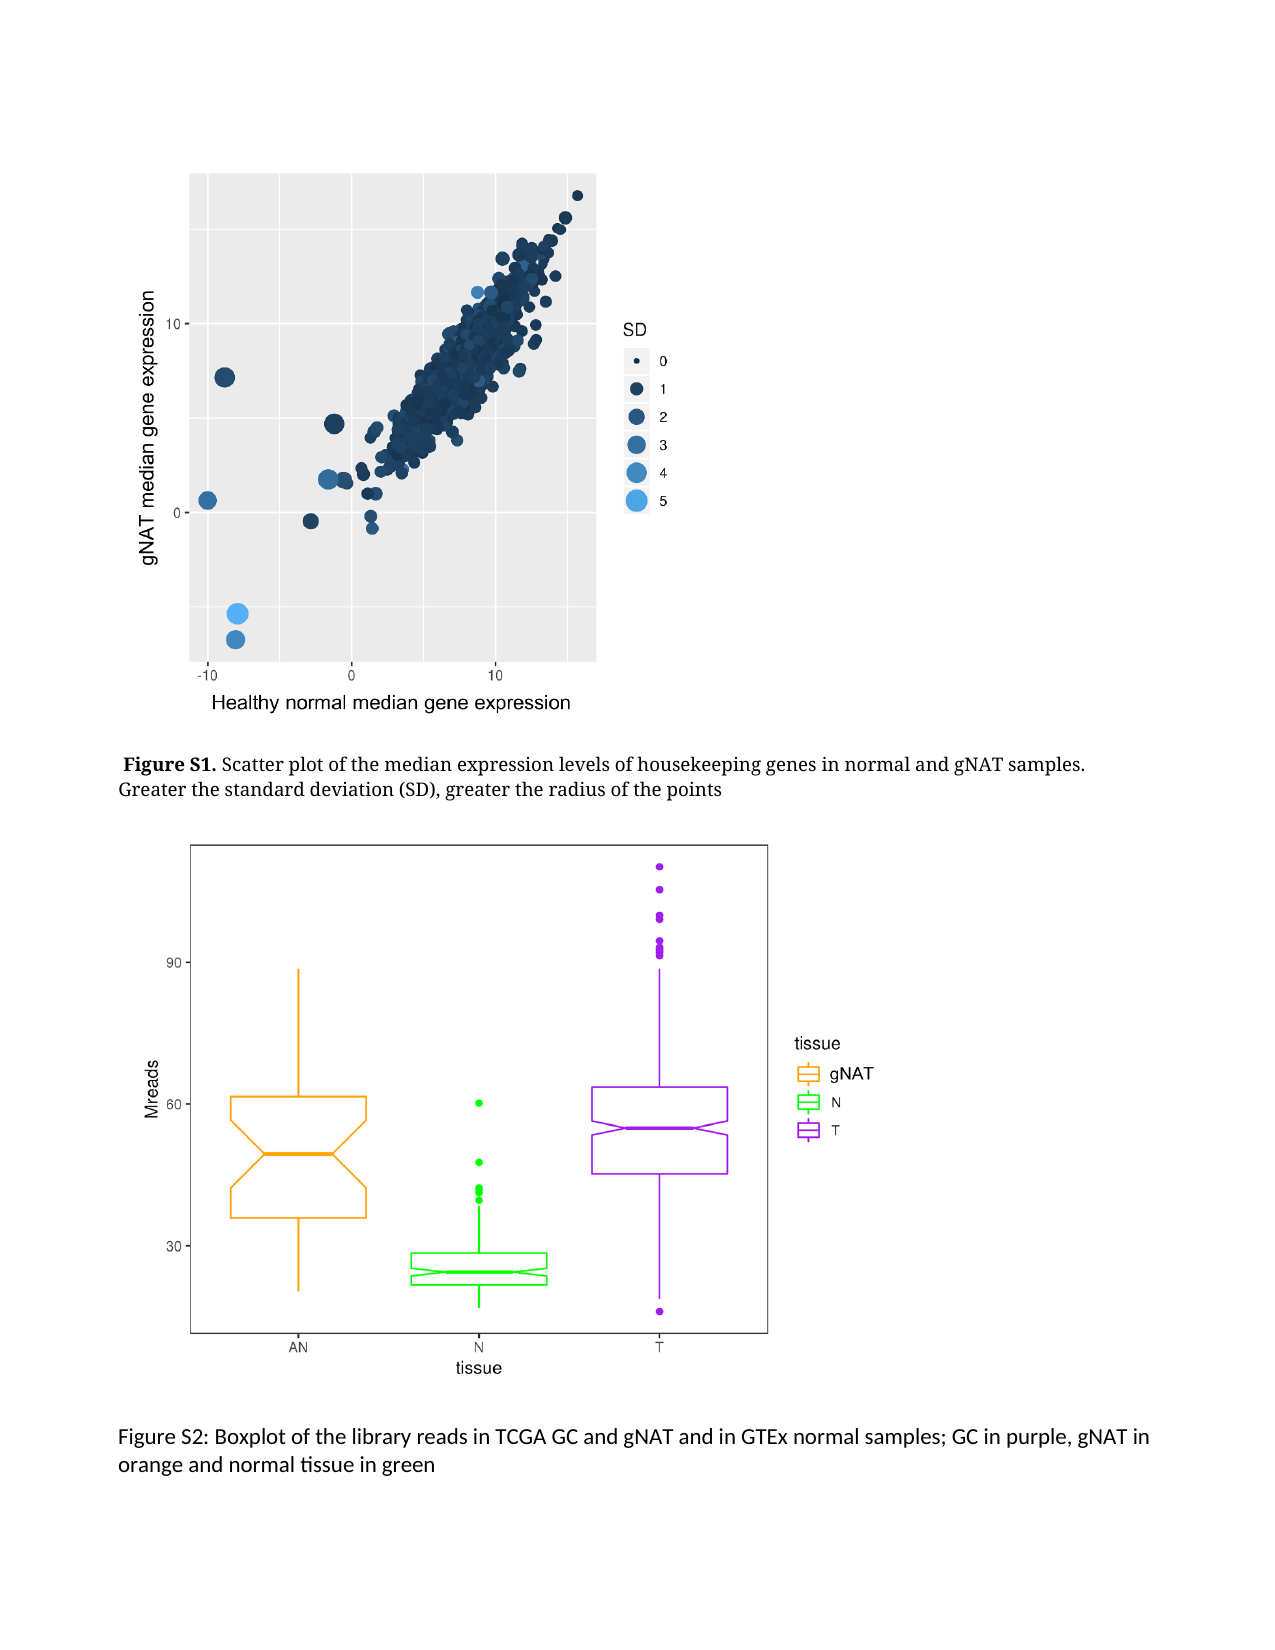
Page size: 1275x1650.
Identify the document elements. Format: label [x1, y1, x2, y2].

picture [117, 147, 1157, 732]
picture [118, 818, 1157, 1404]
